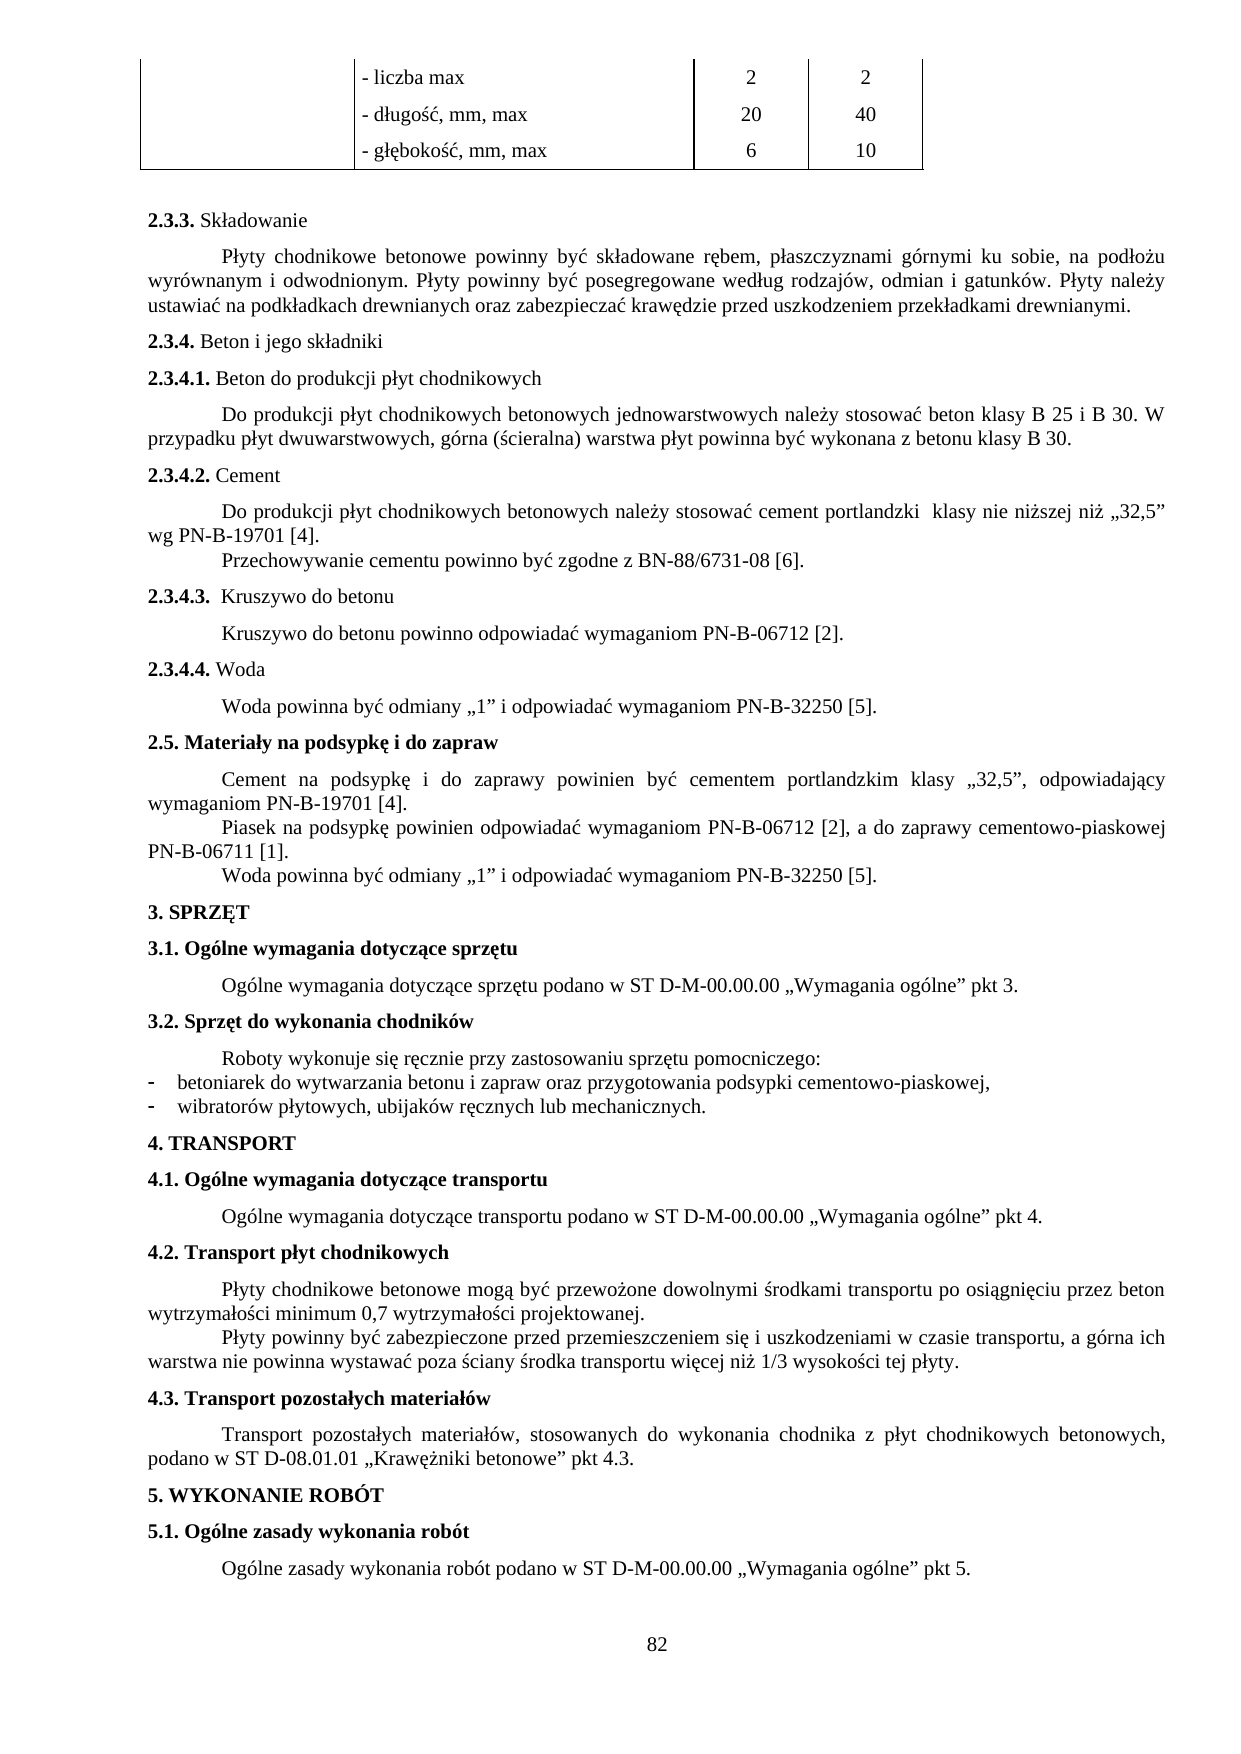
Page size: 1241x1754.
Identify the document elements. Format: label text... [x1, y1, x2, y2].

list betoniarek do wytwarzania betonu i zapraw oraz przygotowania podsypki cementowo-piaskowej, [148, 1070, 1167, 1094]
subtitle 3.1. Ogólne wymagania dotyczące sprzętu [148, 936, 1167, 960]
list Cement na podsypkę i do zaprawy powinien być cementem portlandzkim klasy „32,5”, odpowiadający wymaganiom PN-B-19701 [4]. [148, 767, 1167, 815]
list Piasek na podsypkę powinien odpowiadać wymaganiom PN-B-06712 [2], a do zaprawy cementowo-piaskowej PN-B-06711 [1]. [148, 815, 1167, 863]
subtitle 4. TRANSPORT [148, 1131, 1167, 1155]
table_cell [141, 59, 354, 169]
subtitle 2.5. Materiały na podsypkę i do zapraw [148, 730, 1167, 754]
list Woda powinna być odmiany „1” i odpowiadać wymaganiom PN-B-32250 [5]. [148, 694, 1167, 718]
list Roboty wykonuje się ręcznie przy zastosowaniu sprzętu pomocniczego: [148, 1046, 1167, 1070]
list Woda powinna być odmiany „1” i odpowiadać wymaganiom PN-B-32250 [5]. [148, 863, 1167, 887]
subtitle 4.2. Transport płyt chodnikowych [148, 1240, 1167, 1264]
list 2.3.4.1. Beton do produkcji płyt chodnikowych [148, 366, 1167, 390]
list Płyty powinny być zabezpieczone przed przemieszczeniem się i uszkodzeniami w czasie transportu, a górna ich warstwa nie powinna wystawać poza ściany środka transportu więcej niż 1/3 wysokości tej płyty. [148, 1325, 1167, 1373]
list 2.3.3. Składowanie [148, 208, 1167, 232]
list Kruszywo do betonu powinno odpowiadać wymaganiom PN-B-06712 [2]. [148, 621, 1167, 645]
list 2.3.4. Beton i jego składniki [148, 329, 1167, 353]
list Transport pozostałych materiałów, stosowanych do wykonania chodnika z płyt chodnikowych betonowych, podano w ST D-08.01.01 „Krawężniki betonowe” pkt 4.3. [148, 1422, 1167, 1470]
subtitle 3.2. Sprzęt do wykonania chodników [148, 1009, 1167, 1033]
list 2.3.4.2. Cement [148, 463, 1167, 487]
subtitle 4.3. Transport pozostałych materiałów [148, 1386, 1167, 1410]
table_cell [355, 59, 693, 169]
list Płyty chodnikowe betonowe mogą być przewożone dowolnymi środkami transportu po osiągnięciu przez beton wytrzymałości minimum 0,7 wytrzymałości projektowanej. [148, 1277, 1167, 1325]
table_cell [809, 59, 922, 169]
list Do produkcji płyt chodnikowych betonowych jednowarstwowych należy stosować beton klasy B 25 i B 30. W przypadku płyt dwuwarstwowych, górna (ścieralna) warstwa płyt powinna być wykonana z betonu klasy B 30. [148, 402, 1167, 450]
list Ogólne wymagania dotyczące sprzętu podano w ST D-M-00.00.00 „Wymagania ogólne” pkt 3. [148, 973, 1167, 997]
list Ogólne zasady wykonania robót podano w ST D-M-00.00.00 „Wymagania ogólne” pkt 5. [148, 1556, 1167, 1580]
list Płyty chodnikowe betonowe powinny być składowane rębem, płaszczyznami górnymi ku sobie, na podłożu wyrównanym i odwodnionym. Płyty powinny być posegregowane według rodzajów, odmian i gatunków. Płyty należy ustawiać na podkładkach drewnianych oraz zabezpieczać krawędzie przed uszkodzeniem przekładkami drewnianymi. [148, 244, 1167, 317]
subtitle 4.1. Ogólne wymagania dotyczące transportu [148, 1167, 1167, 1191]
list Do produkcji płyt chodnikowych betonowych należy stosować cement portlandzki klasy nie niższej niż „32,5” wg PN-B-19701 [4]. [148, 499, 1167, 547]
list wibratorów płytowych, ubijaków ręcznych lub mechanicznych. [148, 1094, 1167, 1118]
list 2.3.4.3. Kruszywo do betonu [148, 584, 1167, 608]
list Przechowywanie cementu powinno być zgodne z BN-88/6731-08 [6]. [148, 547, 1167, 572]
list 2.3.4.4. Woda [148, 657, 1167, 681]
list Ogólne wymagania dotyczące transportu podano w ST D-M-00.00.00 „Wymagania ogólne” pkt 4. [148, 1204, 1167, 1228]
subtitle 3. SPRZĘT [148, 900, 1167, 924]
subtitle 5.1. Ogólne zasady wykonania robót [148, 1519, 1167, 1543]
subtitle 5. WYKONANIE ROBÓT [148, 1483, 1167, 1507]
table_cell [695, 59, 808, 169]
